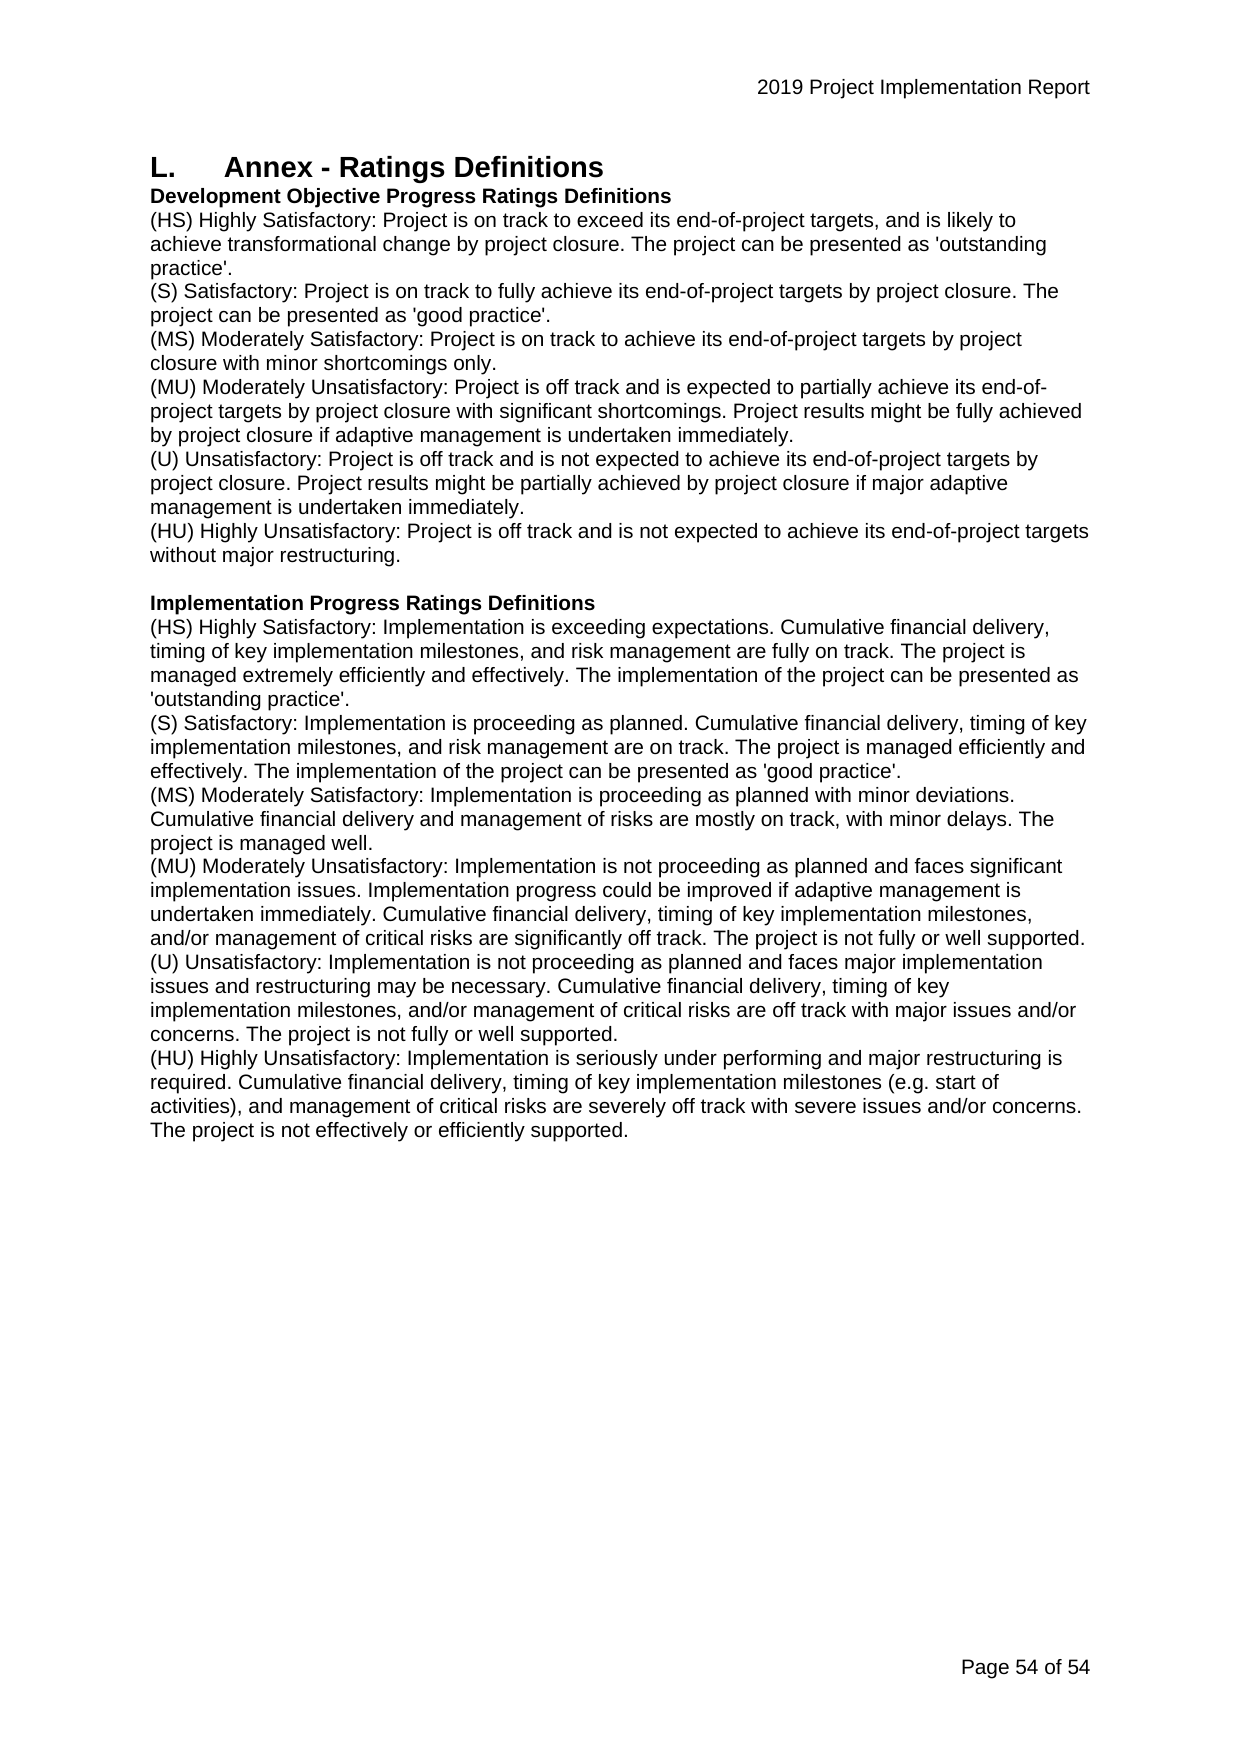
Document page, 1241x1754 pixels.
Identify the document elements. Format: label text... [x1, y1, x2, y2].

text (HU) Highly Unsatisfactory: Implementation is seriously under performing and major restructuring is required. Cumulative financial delivery, timing of key implementation milestones (e.g. start of activities), and management of critical risks are severely off track with severe issues and/or concerns. The project is not effectively or efficiently supported. [150, 1046, 1090, 1142]
text (MS) Moderately Satisfactory: Project is on track to achieve its end-of-project targets by project closure with minor shortcomings only. [150, 327, 1090, 375]
subtitle Annex - Ratings Definitions [150, 150, 1090, 183]
text (U) Unsatisfactory: Implementation is not proceeding as planned and faces major implementation issues and restructuring may be necessary. Cumulative financial delivery, timing of key implementation milestones, and/or management of critical risks are off track with major issues and/or concerns. The project is not fully or well supported. [150, 950, 1090, 1046]
text Development Objective Progress Ratings Definitions [150, 183, 1090, 207]
text (HS) Highly Satisfactory: Project is on track to exceed its end-of-project targets, and is likely to achieve transformational change by project closure. The project can be presented as 'outstanding practice'. [150, 207, 1090, 279]
text (S) Satisfactory: Implementation is proceeding as planned. Cumulative financial delivery, timing of key implementation milestones, and risk management are on track. The project is managed efficiently and effectively. The implementation of the project can be presented as 'good practice'. [150, 711, 1090, 782]
text (MU) Moderately Unsatisfactory: Project is off track and is expected to partially achieve its end-of-project targets by project closure with significant shortcomings. Project results might be fully achieved by project closure if adaptive management is undertaken immediately. [150, 375, 1090, 447]
text (HS) Highly Satisfactory: Implementation is exceeding expectations. Cumulative financial delivery, timing of key implementation milestones, and risk management are fully on track. The project is managed extremely efficiently and effectively. The implementation of the project can be presented as 'outstanding practice'. [150, 615, 1090, 711]
text (MS) Moderately Satisfactory: Implementation is proceeding as planned with minor deviations. Cumulative financial delivery and management of risks are mostly on track, with minor delays. The project is managed well. [150, 782, 1090, 854]
text (MU) Moderately Unsatisfactory: Implementation is not proceeding as planned and faces significant implementation issues. Implementation progress could be improved if adaptive management is undertaken immediately. Cumulative financial delivery, timing of key implementation milestones, and/or management of critical risks are significantly off track. The project is not fully or well supported. [150, 854, 1090, 950]
text (U) Unsatisfactory: Project is off track and is not expected to achieve its end-of-project targets by project closure. Project results might be partially achieved by project closure if major adaptive management is undertaken immediately. [150, 447, 1090, 519]
text Implementation Progress Ratings Definitions [150, 591, 1090, 615]
text (HU) Highly Unsatisfactory: Project is off track and is not expected to achieve its end-of-project targets without major restructuring. [150, 519, 1090, 567]
text (S) Satisfactory: Project is on track to fully achieve its end-of-project targets by project closure. The project can be presented as 'good practice'. [150, 279, 1090, 327]
